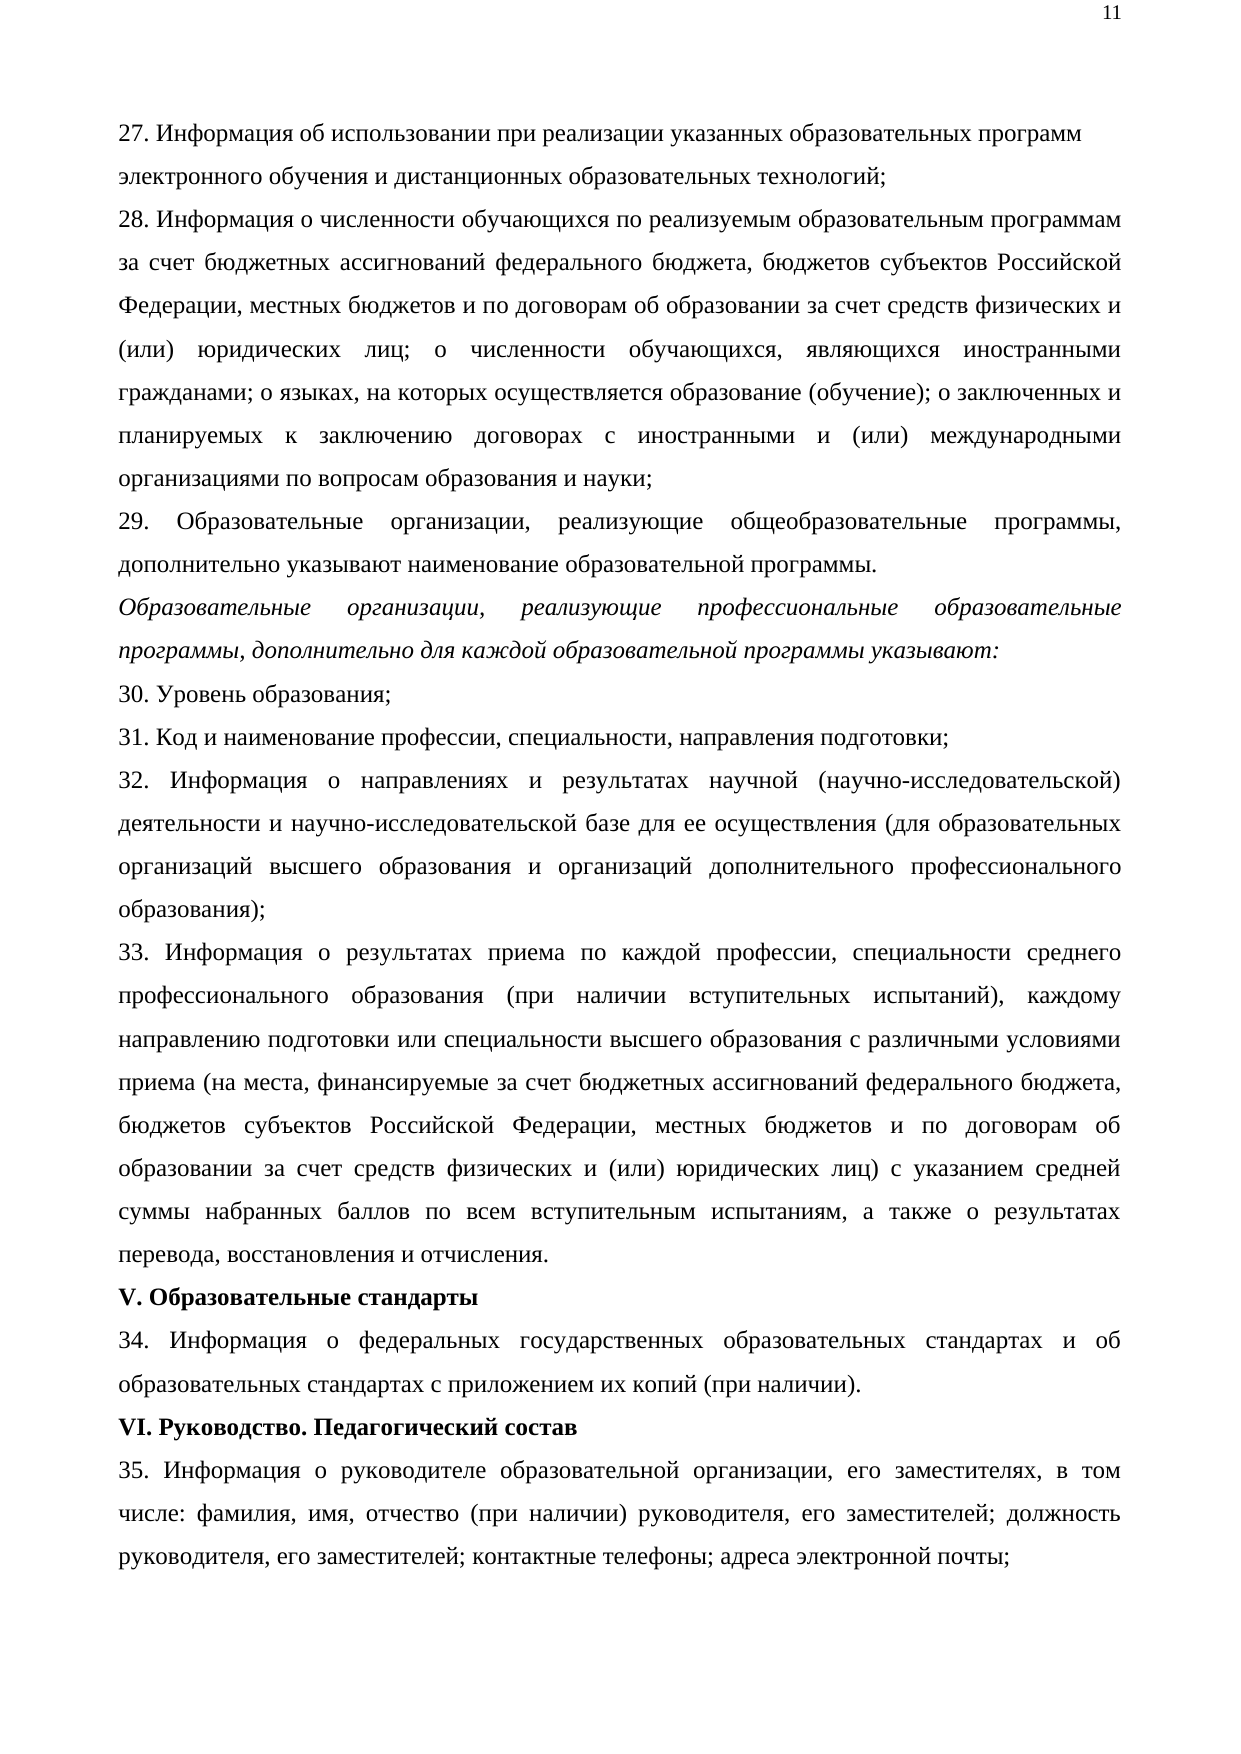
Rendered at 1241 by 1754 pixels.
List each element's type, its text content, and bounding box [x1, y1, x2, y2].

text Образовательные организации, реализующие профессиональные образовательные программы, дополнительно для каждой образовательной программы указывают: [118, 592, 1122, 664]
text VI. Руководство. Педагогический состав [118, 1412, 1122, 1441]
text 30. Уровень образования; [118, 679, 1122, 707]
text 28. Информация о численности обучающихся по реализуемым образовательным программам за счет бюджетных ассигнований федерального бюджета, бюджетов субъектов Российской Федерации, местных бюджетов и по договорам об образовании за счет средств физических и (или) юридических лиц; о численности обучающихся, являющихся иностранными гражданами; о языках, на которых осуществляется образование (обучение); о заключенных и планируемых к заключению договорах с иностранными и (или) международными организациями по вопросам образования и науки; [118, 204, 1122, 492]
text 35. Информация о руководителе образовательной организации, его заместителях, в том числе: фамилия, имя, отчество (при наличии) руководителя, его заместителей; должность руководителя, его заместителей; контактные телефоны; адреса электронной почты; [118, 1455, 1122, 1570]
text 31. Код и наименование профессии, специальности, направления подготовки; [118, 722, 1122, 751]
text 32. Информация о направлениях и результатах научной (научно-исследовательской) деятельности и научно-исследовательской базе для ее осуществления (для образовательных организаций высшего образования и организаций дополнительного профессионального образования); [118, 765, 1122, 923]
text V. Образовательные стандарты [118, 1282, 1122, 1311]
text 33. Информация о результатах приема по каждой профессии, специальности среднего профессионального образования (при наличии вступительных испытаний), каждому направлению подготовки или специальности высшего образования с различными условиями приема (на места, финансируемые за счет бюджетных ассигнований федерального бюджета, бюджетов субъектов Российской Федерации, местных бюджетов и по договорам об образовании за счет средств физических и (или) юридических лиц) с указанием средней суммы набранных баллов по всем вступительным испытаниям, а также о результатах перевода, восстановления и отчисления. [118, 937, 1122, 1268]
text 29. Образовательные организации, реализующие общеобразовательные программы, дополнительно указывают наименование образовательной программы. [118, 506, 1122, 578]
text 34. Информация о федеральных государственных образовательных стандартах и об образовательных стандартах с приложением их копий (при наличии). [118, 1326, 1122, 1397]
text 27. Информация об использовании при реализации указанных образовательных программ электронного обучения и дистанционных образовательных технологий; [118, 118, 1122, 190]
